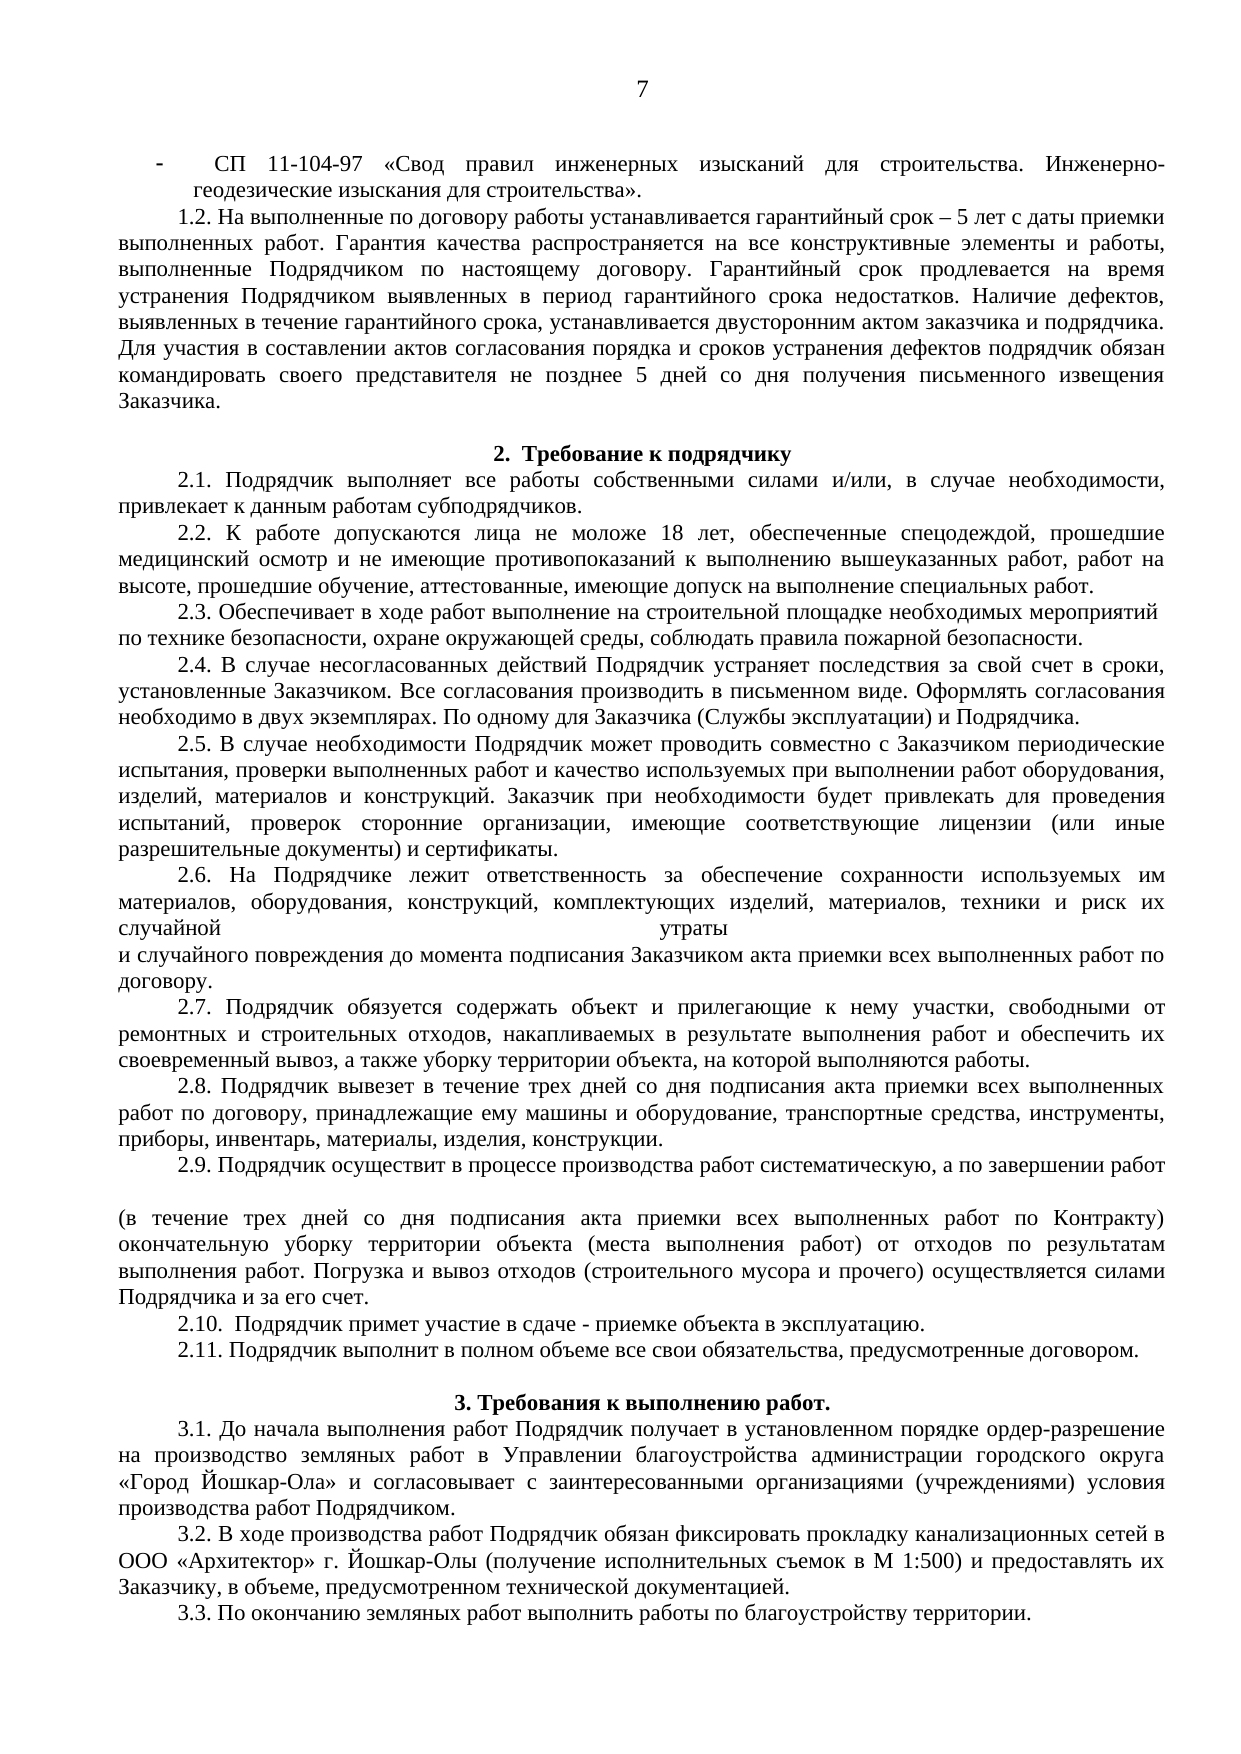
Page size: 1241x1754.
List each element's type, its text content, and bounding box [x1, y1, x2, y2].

text 3.3. По окончанию земляных работ выполнить работы по благоустройству территории. [118, 1599, 1167, 1626]
text 3.2. В ходе производства работ Подрядчик обязан фиксировать прокладку канализационных сетей в ООО «Архитектор» г. Йошкар-Олы (получение исполнительных съемок в М 1:500) и предоставлять их Заказчику, в объеме, предусмотренном технической документацией. [118, 1520, 1167, 1599]
text 3. Требования к выполнению работ. [118, 1389, 1167, 1415]
list СП 11-104-97 «Свод правил инженерных изысканий для строительства. Инженерно-геодезические изыскания для строительства». [156, 150, 1167, 203]
text 2.11. Подрядчик выполнит в полном объеме все свои обязательства, предусмотренные договором. [118, 1336, 1167, 1362]
text 2.2. К работе допускаются лица не моложе 18 лет, обеспеченные спецодеждой, прошедшие медицинский осмотр и не имеющие противопоказаний к выполнению вышеуказанных работ, работ на высоте, прошедшие обучение, аттестованные, имеющие допуск на выполнение специальных работ. [118, 519, 1167, 598]
text 2.1. Подрядчик выполняет все работы собственными силами и/или, в случае необходимости, привлекает к данным работам субподрядчиков. [118, 466, 1167, 519]
text 2.5. В случае необходимости Подрядчик может проводить совместно с Заказчиком периодические испытания, проверки выполненных работ и качество используемых при выполнении работ оборудования, изделий, материалов и конструкций. Заказчик при необходимости будет привлекать для проведения испытаний, проверок сторонние организации, имеющие соответствующие лицензии (или иные разрешительные документы) и сертификаты. [118, 730, 1167, 862]
text 2.4. В случае несогласованных действий Подрядчик устраняет последствия за свой счет в сроки, установленные Заказчиком. Все согласования производить в письменном виде. Оформлять согласования необходимо в двух экземплярах. По одному для Заказчика (Службы эксплуатации) и Подрядчика. [118, 651, 1167, 730]
text 2.8. Подрядчик вывезет в течение трех дней со дня подписания акта приемки всех выполненных работ по договору, принадлежащие ему машины и оборудование, транспортные средства, инструменты, приборы, инвентарь, материалы, изделия, конструкции. [118, 1072, 1167, 1151]
text 3.1. До начала выполнения работ Подрядчик получает в установленном порядке ордер-разрешение на производство земляных работ в Управлении благоустройства администрации городского округа «Город Йошкар-Ола» и согласовывает с заинтересованными организациями (учреждениями) условия производства работ Подрядчиком. [118, 1415, 1167, 1520]
text 2.9. Подрядчик осуществит в процессе производства работ систематическую, а по завершении работ (в течение трех дней со дня подписания акта приемки всех выполненных работ по Контракту) окончательную уборку территории объекта (места выполнения работ) от отходов по результатам выполнения работ. Погрузка и вывоз отходов (строительного мусора и прочего) осуществляется силами Подрядчика и за его счет. [118, 1151, 1167, 1309]
text 2.3. Обеспечивает в ходе работ выполнение на строительной площадке необходимых мероприятий по технике безопасности, охране окружающей среды, соблюдать правила пожарной безопасности. [118, 598, 1167, 651]
text 2.7. Подрядчик обязуется содержать объект и прилегающие к нему участки, свободными от ремонтных и строительных отходов, накапливаемых в результате выполнения работ и обеспечить их своевременный вывоз, а также уборку территории объекта, на которой выполняются работы. [118, 993, 1167, 1072]
text 2.6. На Подрядчике лежит ответственность за обеспечение сохранности используемых им материалов, оборудования, конструкций, комплектующих изделий, материалов, техники и риск их случайной утраты и случайного повреждения до момента подписания Заказчиком акта приемки всех выполненных работ по договору. [118, 862, 1167, 993]
text 2. Требование к подрядчику [118, 440, 1167, 466]
text 2.10. Подрядчик примет участие в сдаче - приемке объекта в эксплуатацию. [118, 1309, 1167, 1336]
text 1.2. На выполненные по договору работы устанавливается гарантийный срок – 5 лет с даты приемки выполненных работ. Гарантия качества распространяется на все конструктивные элементы и работы, выполненные Подрядчиком по настоящему договору. Гарантийный срок продлевается на время устранения Подрядчиком выявленных в период гарантийного срока недостатков. Наличие дефектов, выявленных в течение гарантийного срока, устанавливается двусторонним актом заказчика и подрядчика. Для участия в составлении актов согласования порядка и сроков устранения дефектов подрядчик обязан командировать своего представителя не позднее 5 дней со дня получения письменного извещения Заказчика. [118, 203, 1167, 413]
